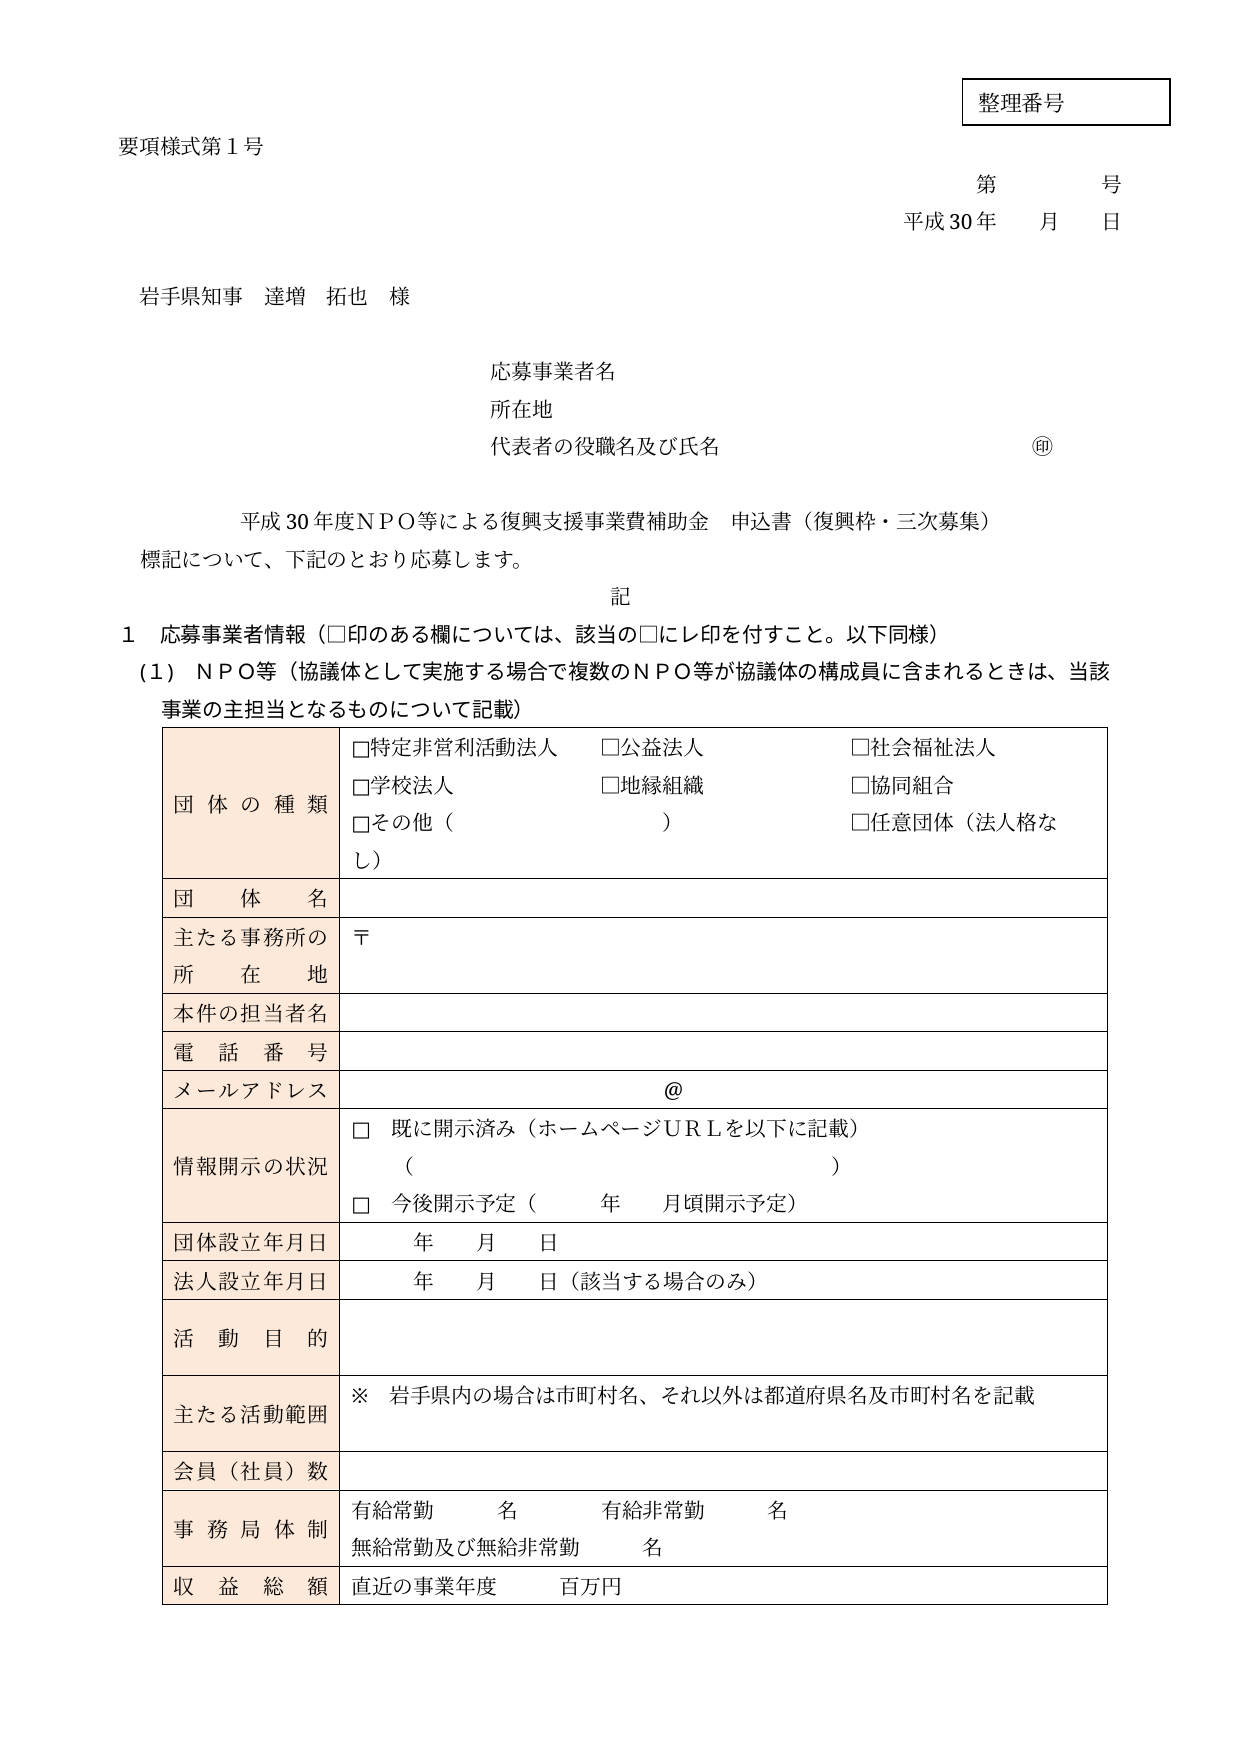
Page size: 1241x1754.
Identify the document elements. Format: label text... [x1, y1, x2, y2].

text 要項様式第１号 [118, 127, 1122, 164]
text 岩手県知事 達増 拓也 様 [118, 277, 1015, 314]
text 応募事業者名 [491, 352, 1122, 389]
text 代表者の役職名及び氏名 ㊞ [491, 427, 1122, 464]
table_header □特定非営利活動法人 □公益法人 □社会福祉法人 □学校法人 □地縁組織 □協同組合 □その他（ ） □任意団体（法人格なし） [340, 728, 1107, 878]
table_cell @ [340, 1071, 1107, 1108]
text 記 [118, 577, 1122, 614]
table_cell [340, 1032, 1107, 1070]
table_cell 年 月 日 [340, 1223, 1107, 1260]
table_cell [340, 1452, 1107, 1489]
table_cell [340, 1567, 1107, 1604]
table_cell 団体設立年月日 [163, 1223, 339, 1260]
table_cell 会員（社員）数 [163, 1452, 339, 1489]
table_cell 有給常勤 名 有給非常勤 名 無給常勤及び無給非常勤 名 [340, 1491, 1107, 1566]
table_cell 電話番号 [163, 1032, 339, 1070]
text 標記について、下記のとおり応募します。 [140, 539, 1122, 577]
table_cell [340, 879, 1107, 917]
table_cell 団体名 [163, 879, 339, 917]
table_cell 情報開示の状況 [163, 1109, 339, 1222]
table_header 団体の種類 [163, 728, 339, 878]
table_cell 活動目的 [163, 1300, 339, 1375]
table_cell メールアドレス [163, 1071, 339, 1108]
text 平成30年 月 日 [118, 202, 1122, 239]
text １ 応募事業者情報（□印のある欄については、該当の□にレ印を付すこと。以下同様） [118, 614, 1122, 652]
table_cell [340, 994, 1107, 1031]
table_cell ※ 岩手県内の場合は市町村名、それ以外は都道府県名及市町村名を記載 [340, 1376, 1107, 1451]
table_cell 主たる活動範囲 [163, 1376, 339, 1451]
text (１) ＮＰＯ等（協議体として実施する場合で複数のＮＰＯ等が協議体の構成員に含まれるときは、当該事業の主担当となるものについて記載） [140, 652, 1122, 727]
text 所在地 [491, 389, 1122, 427]
text 第 号 [118, 164, 1122, 202]
table_cell 〒 [340, 918, 1107, 993]
table_cell 収益総額 [163, 1567, 339, 1604]
table_cell 法人設立年月日 [163, 1261, 339, 1299]
table_cell 年 月 日（該当する場合のみ） [340, 1261, 1107, 1299]
table_cell □ 既に開示済み（ホームページＵＲＬを以下に記載） （ ） □ 今後開示予定（ 年 月頃開示予定） [340, 1109, 1107, 1222]
table_cell 本件の担当者名 [163, 994, 339, 1031]
table_cell 主たる事務所の所在地 [163, 918, 339, 993]
table_cell [340, 1300, 1107, 1375]
table_cell 事務局体制 [163, 1491, 339, 1566]
text 平成30年度ＮＰＯ等による復興支援事業費補助金 申込書（復興枠・三次募集） [118, 502, 1122, 539]
